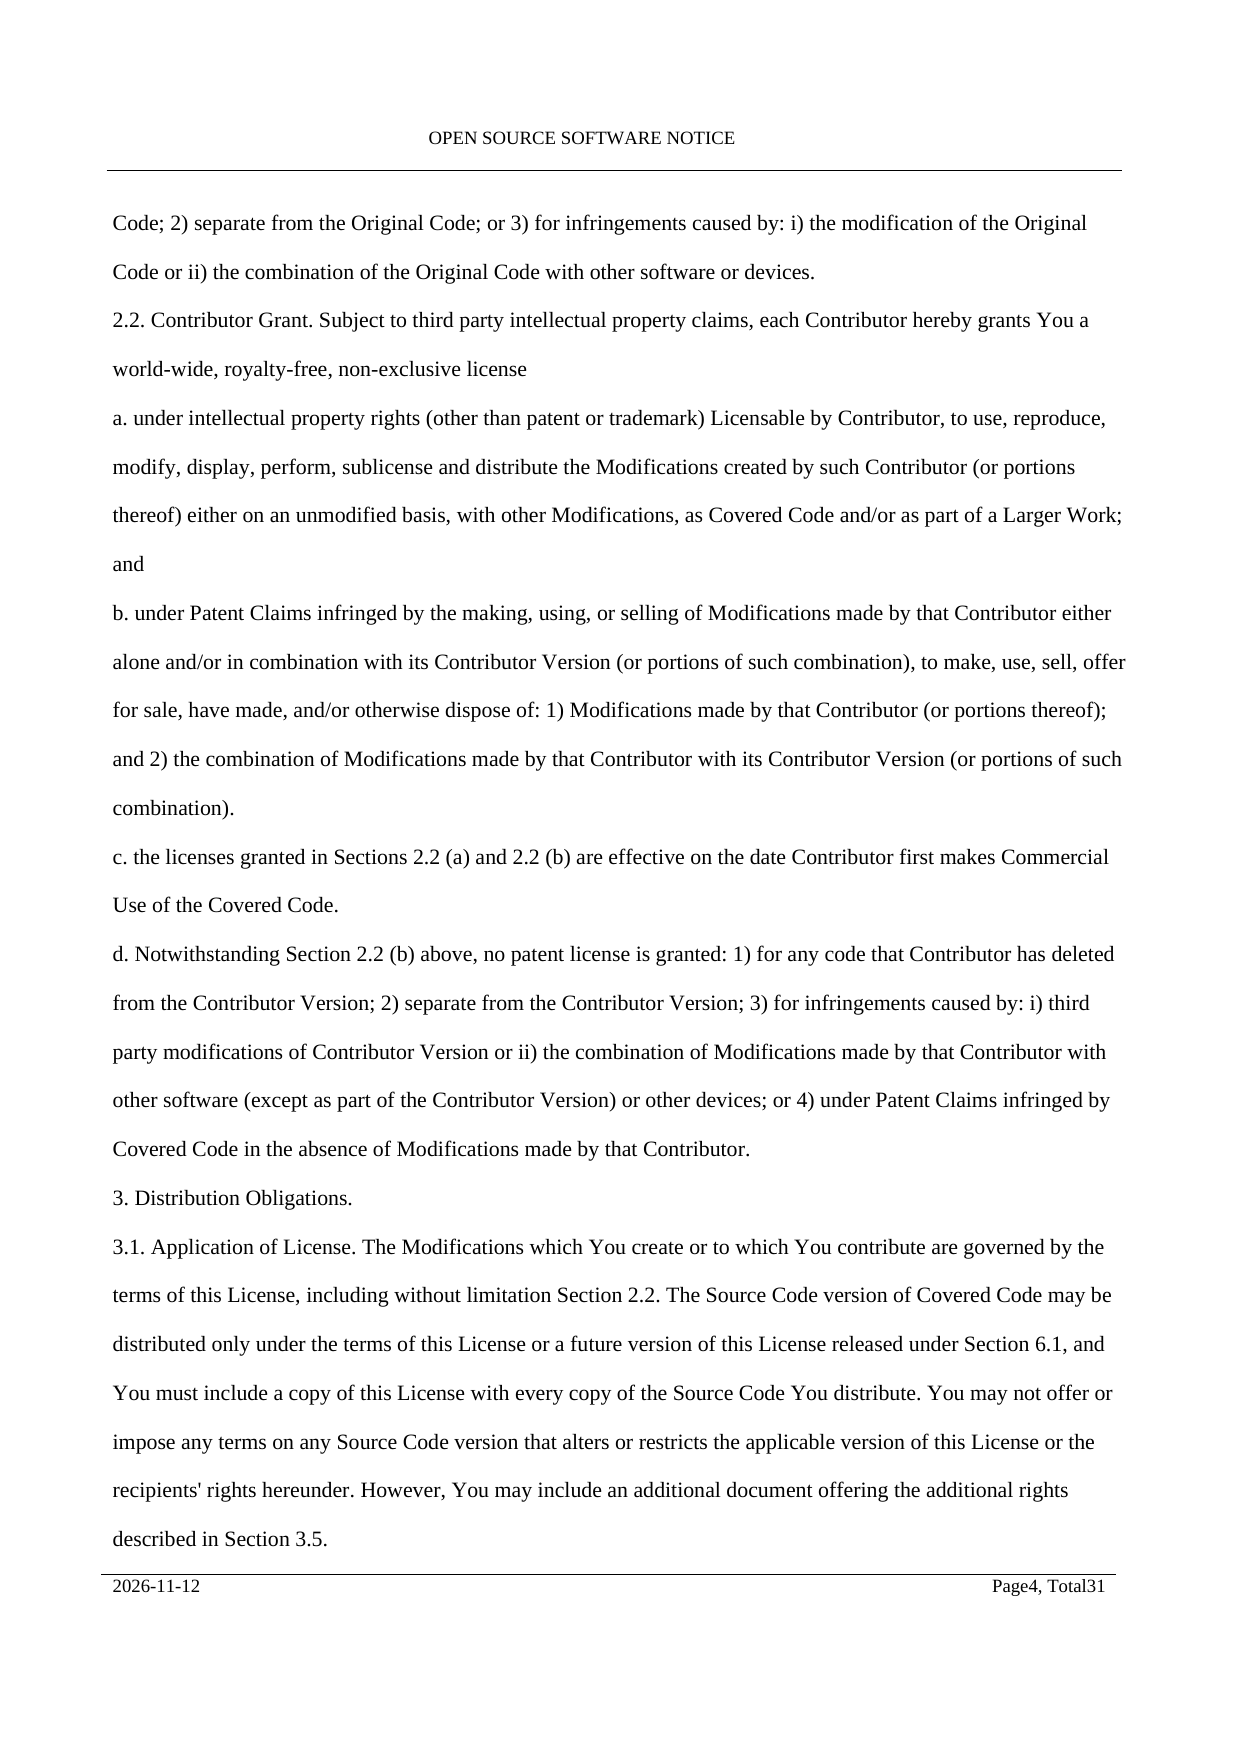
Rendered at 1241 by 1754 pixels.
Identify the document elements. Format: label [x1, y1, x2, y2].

text [112, 206, 1128, 1555]
